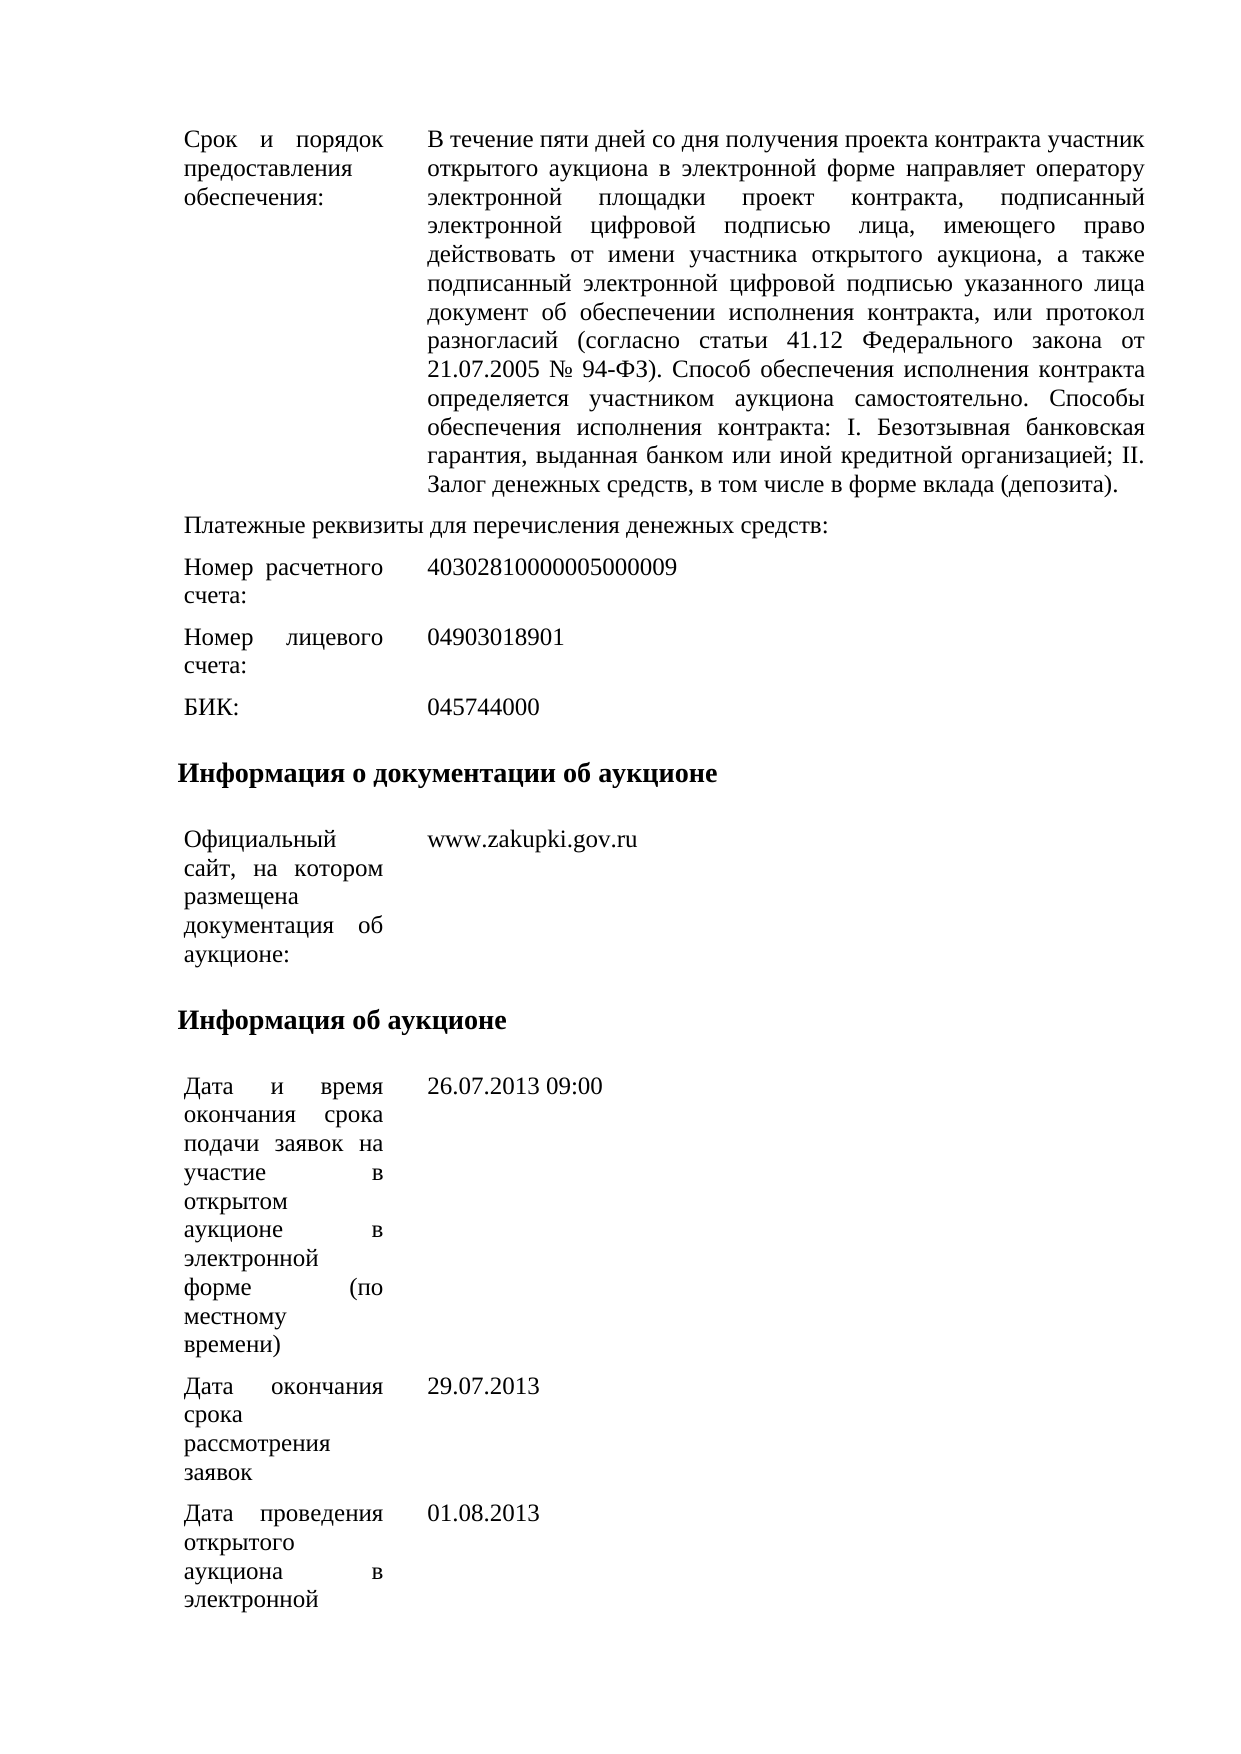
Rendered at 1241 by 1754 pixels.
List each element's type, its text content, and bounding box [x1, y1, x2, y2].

table_cell Дата окончания срока рассмотрения заявок [177, 1365, 421, 1492]
table_cell 29.07.2013 [421, 1365, 1152, 1492]
table_cell 04903018901 [421, 616, 1152, 686]
table_header Дата и время окончания срока подачи заявок на участие в открытом аукционе в электронной форме (по местному времени) [177, 1065, 421, 1364]
table_cell Номер лицевого счета: [177, 616, 421, 686]
table_cell 01.08.2013 [421, 1492, 1152, 1619]
table_cell БИК: [177, 686, 421, 727]
text Информация о документации об аукционе [177, 756, 1152, 788]
table_header Официальный сайт, на котором размещена документация об аукционе: [177, 818, 421, 974]
table_cell 045744000 [421, 686, 1152, 727]
table_cell 40302810000005000009 [421, 546, 1152, 616]
table_header www.zakupki.gov.ru [421, 818, 1152, 974]
text Информация об аукционе [177, 1003, 1152, 1035]
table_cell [177, 1492, 421, 1619]
table_cell Номер расчетного счета: [177, 546, 421, 616]
table_cell Срок и порядок предоставления обеспечения: [177, 118, 421, 504]
table_cell Платежные реквизиты для перечисления денежных средств: [177, 504, 1152, 546]
table_header 26.07.2013 09:00 [421, 1065, 1152, 1364]
table_cell В течение пяти дней со дня получения проекта контракта участник открытого аукциона в электронной форме направляет оператору электронной площадки проект контракта, подписанный электронной цифровой подписью лица, имеющего право действовать от имени участника открытого аукциона, а также подписанный электронной цифровой подписью указанного лица документ об обеспечении исполнения контракта, или протокол разногласий (согласно статьи 41.12 Федерального закона от 21.07.2005 № 94-ФЗ). Способ обеспечения исполнения контракта определяется участником аукциона самостоятельно. Способы обеспечения исполнения контракта: I. Безотзывная банковская гарантия, выданная банком или иной кредитной организацией; II. Залог денежных средств, в том числе в форме вклада (депозита). [421, 118, 1152, 504]
